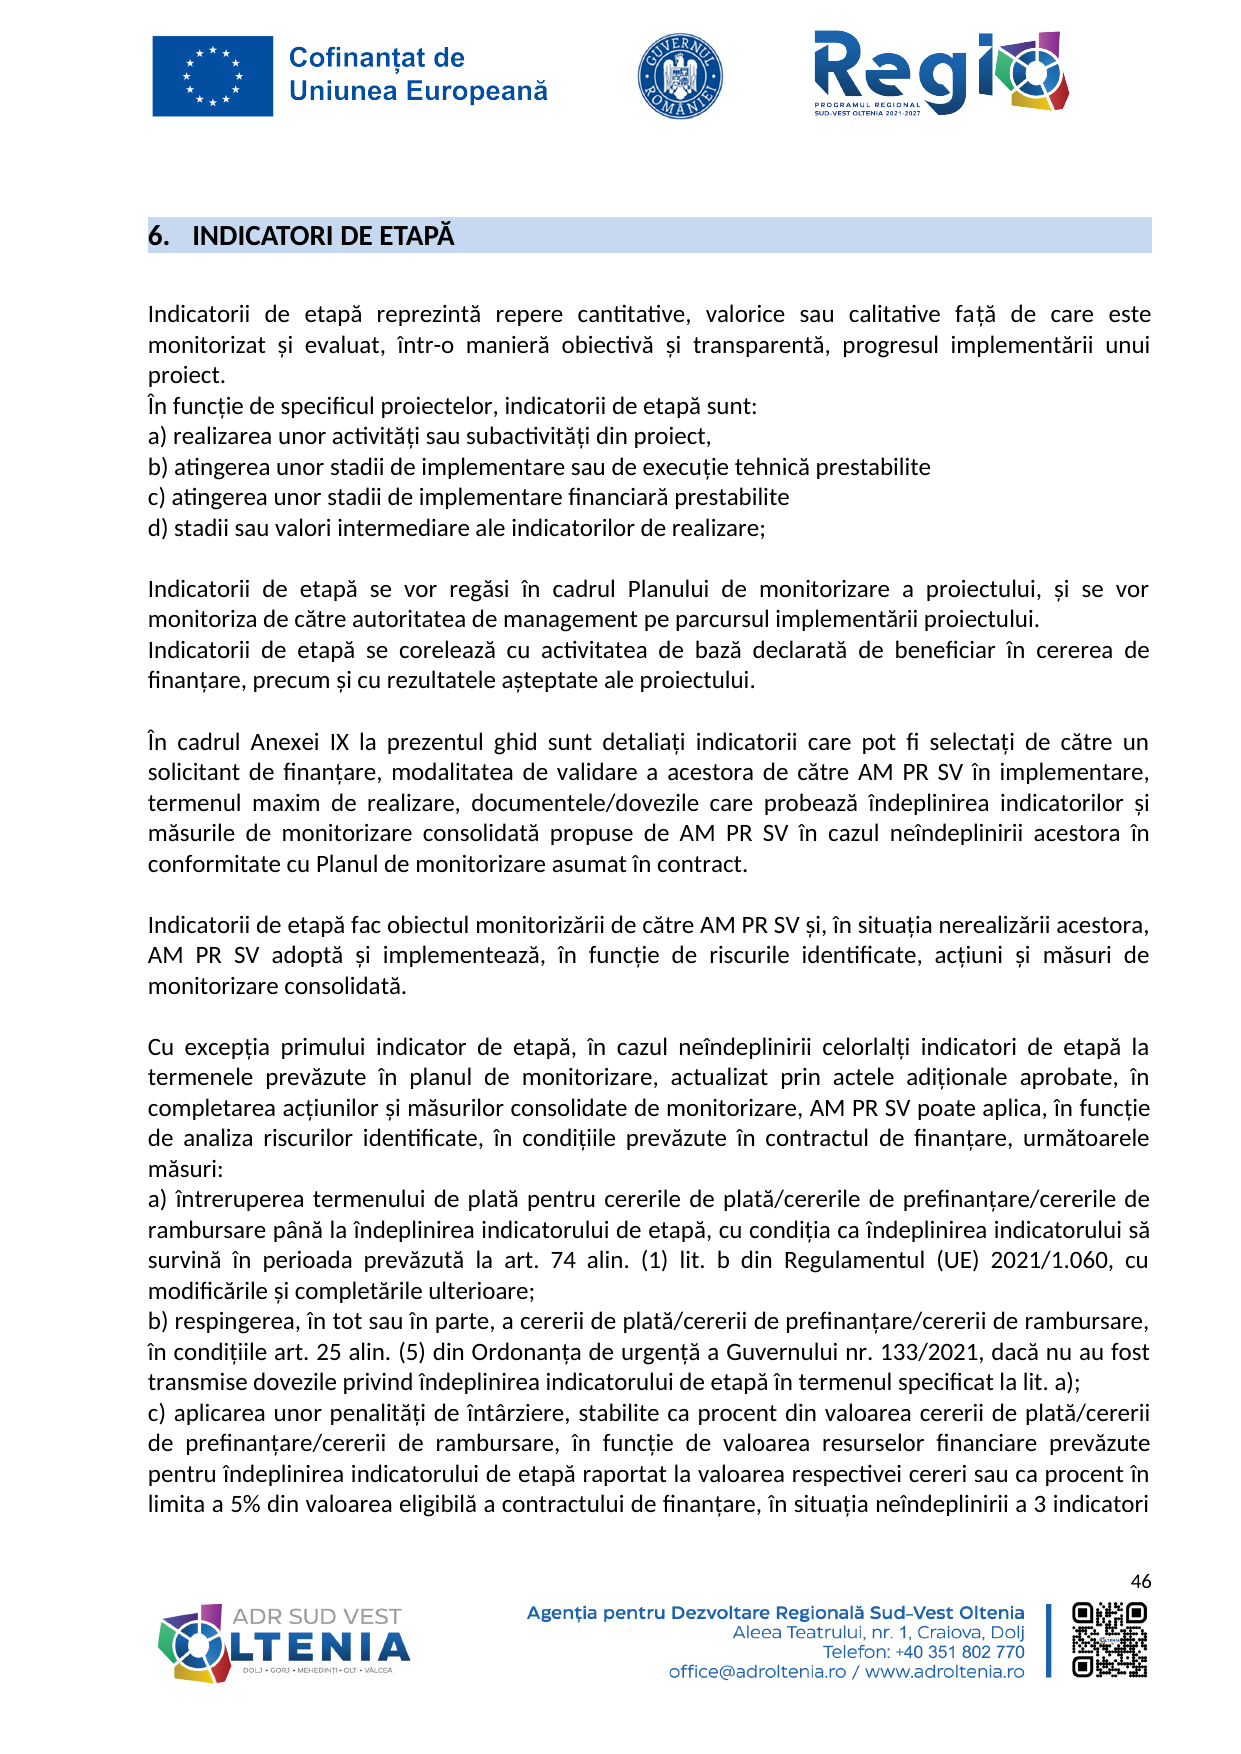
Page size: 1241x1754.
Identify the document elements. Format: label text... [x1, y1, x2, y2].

text b) atingerea unor stadii de implementare sau de execuţie tehnică prestabilite [148, 451, 1152, 481]
picture [633, 31, 728, 121]
text a) realizarea unor activităţi sau subactivităţi din proiect, [148, 420, 1152, 451]
text Indicatorii de etapă fac obiectul monitorizării de către AM PR SV și, în situația nerealizării acestora, AM PR SV adoptă și implementează, în funcție de riscurile identificate, acțiuni și măsuri de monitorizare consolidată. [148, 909, 1152, 1000]
subtitle INDICATORI DE ETAPĂ [148, 217, 1152, 253]
text Indicatorii de etapă se corelează cu activitatea de bază declarată de beneficiar în cererea de finanţare, precum şi cu rezultatele așteptate ale proiectului. [148, 634, 1152, 695]
text Indicatorii de etapă se vor regăsi în cadrul Planului de monitorizare a proiectului, și se vor monitoriza de către autoritatea de management pe parcursul implementării proiectului. [148, 573, 1152, 634]
text Indicatorii de etapă reprezintă repere cantitative, valorice sau calitative faţă de care este monitorizat şi evaluat, într-o manieră obiectivă şi transparentă, progresul implementării unui proiect. [148, 298, 1152, 390]
picture [148, 1593, 1152, 1691]
text d) stadii sau valori intermediare ale indicatorilor de realizare; [148, 512, 1152, 542]
picture [147, 31, 550, 120]
picture [812, 29, 1071, 119]
text În cadrul Anexei IX la prezentul ghid sunt detaliați indicatorii care pot fi selectați de către un solicitant de finanțare, modalitatea de validare a acestora de către AM PR SV în implementare, termenul maxim de realizare, documentele/dovezile care probează îndeplinirea indicatorilor și măsurile de monitorizare consolidată propuse de AM PR SV în cazul neîndeplinirii acestora în conformitate cu Planul de monitorizare asumat în contract. [148, 726, 1152, 878]
text În funcție de specificul proiectelor, indicatorii de etapă sunt: [148, 390, 1152, 420]
text Cu excepția primului indicator de etapă, în cazul neîndeplinirii celorlalți indicatori de etapă la termenele prevăzute în planul de monitorizare, actualizat prin actele adiționale aprobate, în completarea acțiunilor și măsurilor consolidate de monitorizare, AM PR SV poate aplica, în funcție de analiza riscurilor identificate, în condițiile prevăzute în contractul de finanțare, următoarele măsuri: [148, 1031, 1152, 1183]
text a) întreruperea termenului de plată pentru cererile de plată/cererile de prefinanțare/cererile de rambursare până la îndeplinirea indicatorului de etapă, cu condiția ca îndeplinirea indicatorului să survină în perioada prevăzută la art. 74 alin. (1) lit. b din Regulamentul (UE) 2021/1.060, cu modificările și completările ulterioare; [148, 1183, 1152, 1306]
text c) atingerea unor stadii de implementare financiară prestabilite [148, 481, 1152, 512]
text b) respingerea, în tot sau în parte, a cererii de plată/cererii de prefinanțare/cererii de rambursare, în condițiile art. 25 alin. (5) din Ordonanța de urgență a Guvernului nr. 133/2021, dacă nu au fost transmise dovezile privind îndeplinirea indicatorului de etapă în termenul specificat la lit. a); [148, 1306, 1152, 1397]
